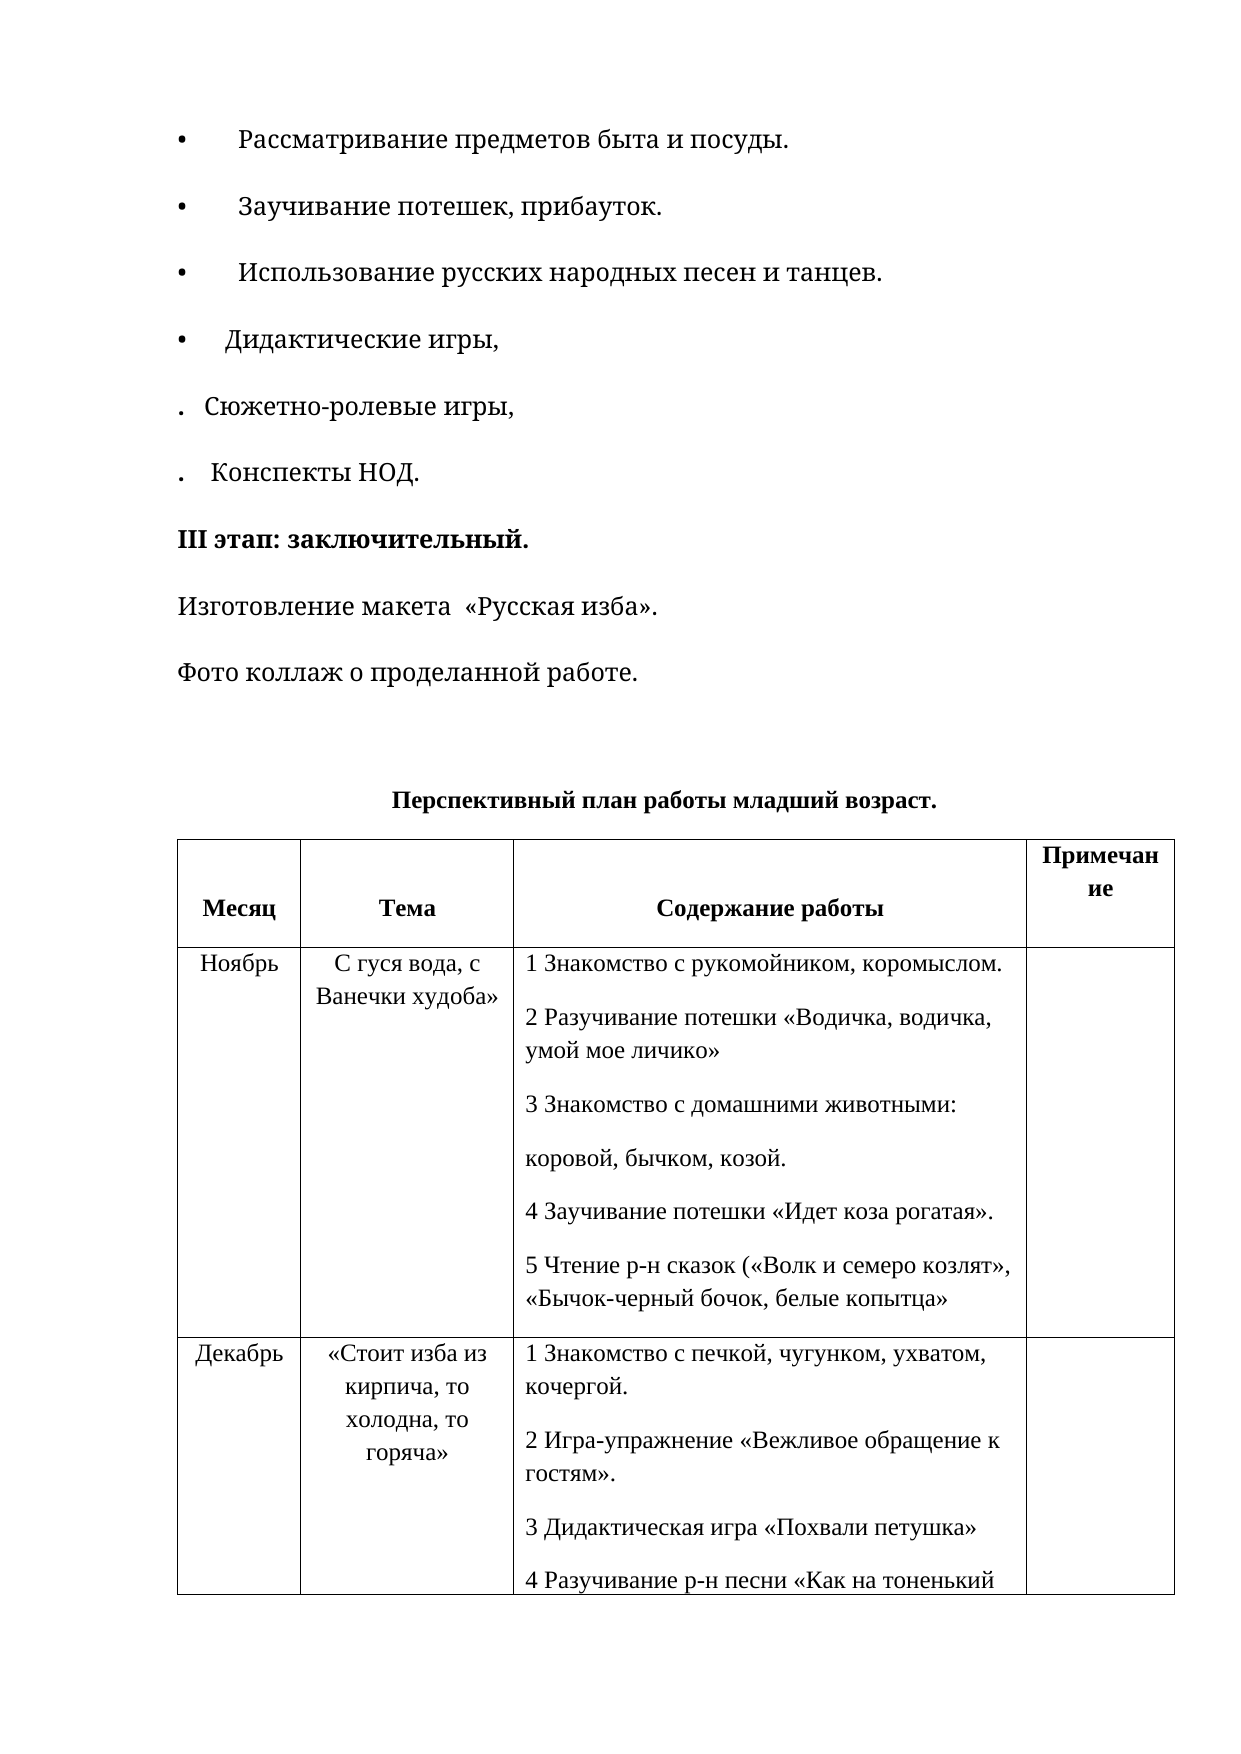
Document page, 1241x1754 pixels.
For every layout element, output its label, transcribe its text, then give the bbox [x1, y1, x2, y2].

table_header Примечание [1027, 840, 1174, 947]
text III этап: заключительный. [177, 518, 1152, 556]
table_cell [301, 1338, 513, 1594]
text Изготовление макета «Русская изба». [177, 585, 1152, 622]
text • Заучивание потешек, прибауток. [177, 185, 1152, 222]
table_cell [1027, 1338, 1174, 1594]
table_header Содержание работы [514, 840, 1026, 947]
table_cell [514, 1338, 1026, 1594]
table_cell Декабрь [178, 1338, 300, 1594]
table_cell С гуся вода, с Ванечки худоба» [301, 948, 513, 1337]
text • Использование русских народных песен и танцев. [177, 251, 1152, 289]
table_cell Ноябрь [178, 948, 300, 1337]
table_cell 1 Знакомство с рукомойником, коромыслом. 2 Разучивание потешки «Водичка, водичка, умой мое личико» 3 Знакомство с домашними животными: коровой, бычком, козой. 4 Заучивание потешки «Идет коза рогатая». 5 Чтение р-н сказок («Волк и семеро козлят», «Бычок-черный бочок, белые копытца» [514, 948, 1026, 1337]
table_header Месяц [178, 840, 300, 947]
text Фото коллаж о проделанной работе. [177, 651, 1152, 689]
text . Конспекты НОД. [177, 451, 1152, 489]
table_header Тема [301, 840, 513, 947]
text . Сюжетно-ролевые игры, [177, 385, 1152, 422]
table_cell [1027, 948, 1174, 1337]
text Перспективный план работы младший возраст. [177, 785, 1152, 813]
text • Дидактические игры, [177, 318, 1152, 356]
text • Рассматривание предметов быта и посуды. [177, 118, 1152, 156]
